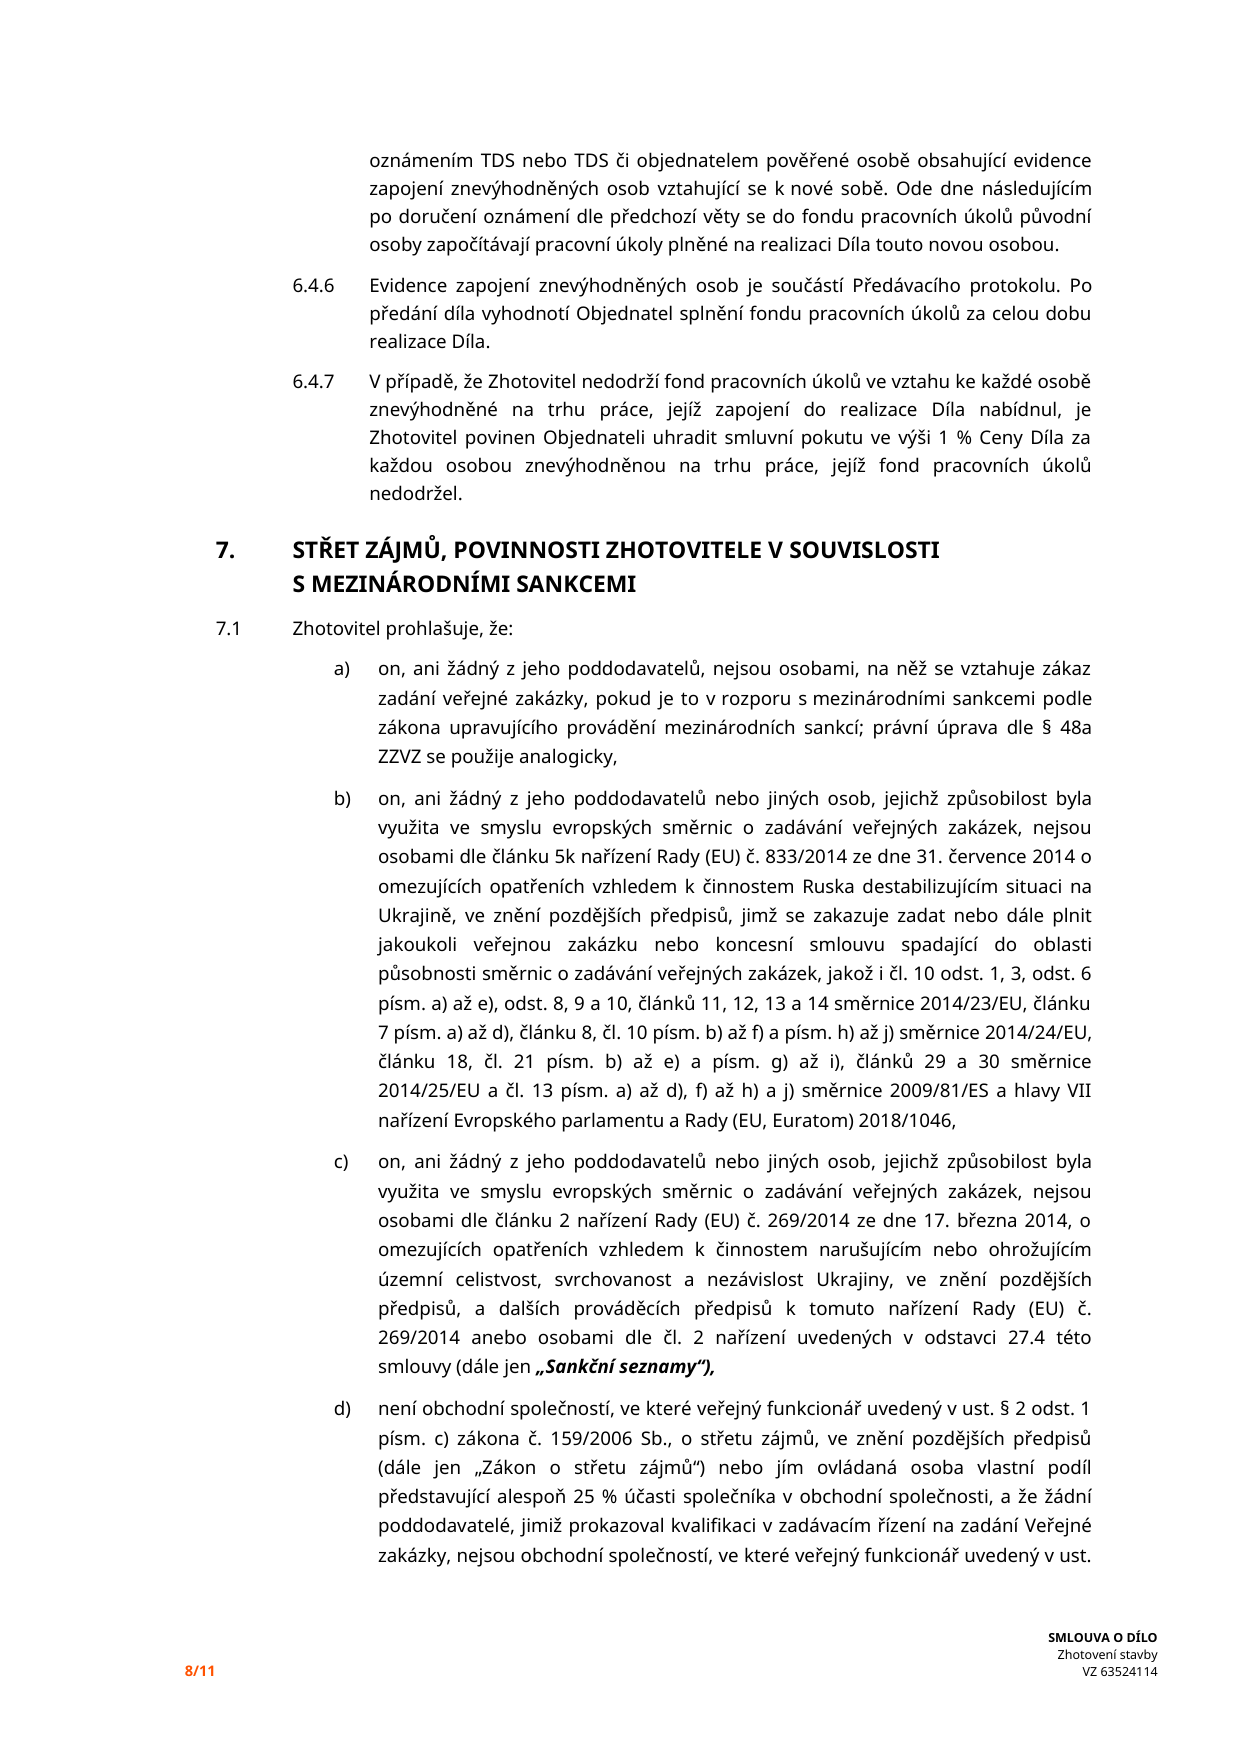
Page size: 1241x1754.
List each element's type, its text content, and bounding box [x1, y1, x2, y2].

text on, ani žádný z jeho poddodavatelů nebo jiných osob, jejichž způsobilost byla využita ve smyslu evropských směrnic o zadávání veřejných zakázek, nejsou osobami dle článku 2 nařízení Rady (EU) č. 269/2014 ze dne 17. března 2014, o omezujících opatřeních vzhledem k činnostem narušujícím nebo ohrožujícím územní celistvost, svrchovanost a nezávislost Ukrajiny, ve znění pozdějších předpisů, a dalších prováděcích předpisů k tomuto nařízení Rady (EU) č. 269/2014 anebo osobami dle čl. 2 nařízení uvedených v odstavci 27.4 této smlouvy (dále jen „Sankční seznamy“), [334, 1149, 1093, 1379]
text STŘET ZÁJMŮ, POVINNOSTI ZHOTOVITELE V SOUVISLOSTI S MEZINÁRODNÍMI SANKCEMI [216, 534, 1093, 599]
text V případě, že Zhotovitel nedodrží fond pracovních úkolů ve vztahu ke každé osobě znevýhodněné na trhu práce, jejíž zapojení do realizace Díla nabídnul, je Zhotovitel povinen Objednateli uhradit smluvní pokutu ve výši 1 % Ceny Díla za každou osobou znevýhodněnou na trhu práce, jejíž fond pracovních úkolů nedodržel. [292, 369, 1093, 506]
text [292, 147, 1093, 257]
text Evidence zapojení znevýhodněných osob je součástí Předávacího protokolu. Po předání díla vyhodnotí Objednatel splnění fondu pracovních úkolů za celou dobu realizace Díla. [292, 272, 1093, 354]
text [334, 1396, 1093, 1567]
text on, ani žádný z jeho poddodavatelů, nejsou osobami, na něž se vztahuje zákaz zadání veřejné zakázky, pokud je to v rozporu s mezinárodními sankcemi podle zákona upravujícího provádění mezinárodních sankcí; právní úprava dle § 48a ZZVZ se použije analogicky, [334, 656, 1093, 769]
list Zhotovitel prohlašuje, že: [216, 615, 1093, 641]
text on, ani žádný z jeho poddodavatelů nebo jiných osob, jejichž způsobilost byla využita ve smyslu evropských směrnic o zadávání veřejných zakázek, nejsou osobami dle článku 5k nařízení Rady (EU) č. 833/2014 ze dne 31. července 2014 o omezujících opatřeních vzhledem k činnostem Ruska destabilizujícím situaci na Ukrajině, ve znění pozdějších předpisů, jimž se zakazuje zadat nebo dále plnit jakoukoli veřejnou zakázku nebo koncesní smlouvu spadající do oblasti působnosti směrnic o zadávání veřejných zakázek, jakož i čl. 10 odst. 1, 3, odst. 6 písm. a) až e), odst. 8, 9 a 10, článků 11, 12, 13 a 14 směrnice 2014/23/EU, článku 7 písm. a) až d), článku 8, čl. 10 písm. b) až f) a písm. h) až j) směrnice 2014/24/EU, článku 18, čl. 21 písm. b) až e) a písm. g) až i), článků 29 a 30 směrnice 2014/25/EU a čl. 13 písm. a) až d), f) až h) a j) směrnice 2009/81/ES a hlavy VII nařízení Evropského parlamentu a Rady (EU, Euratom) 2018/1046, [334, 785, 1093, 1133]
